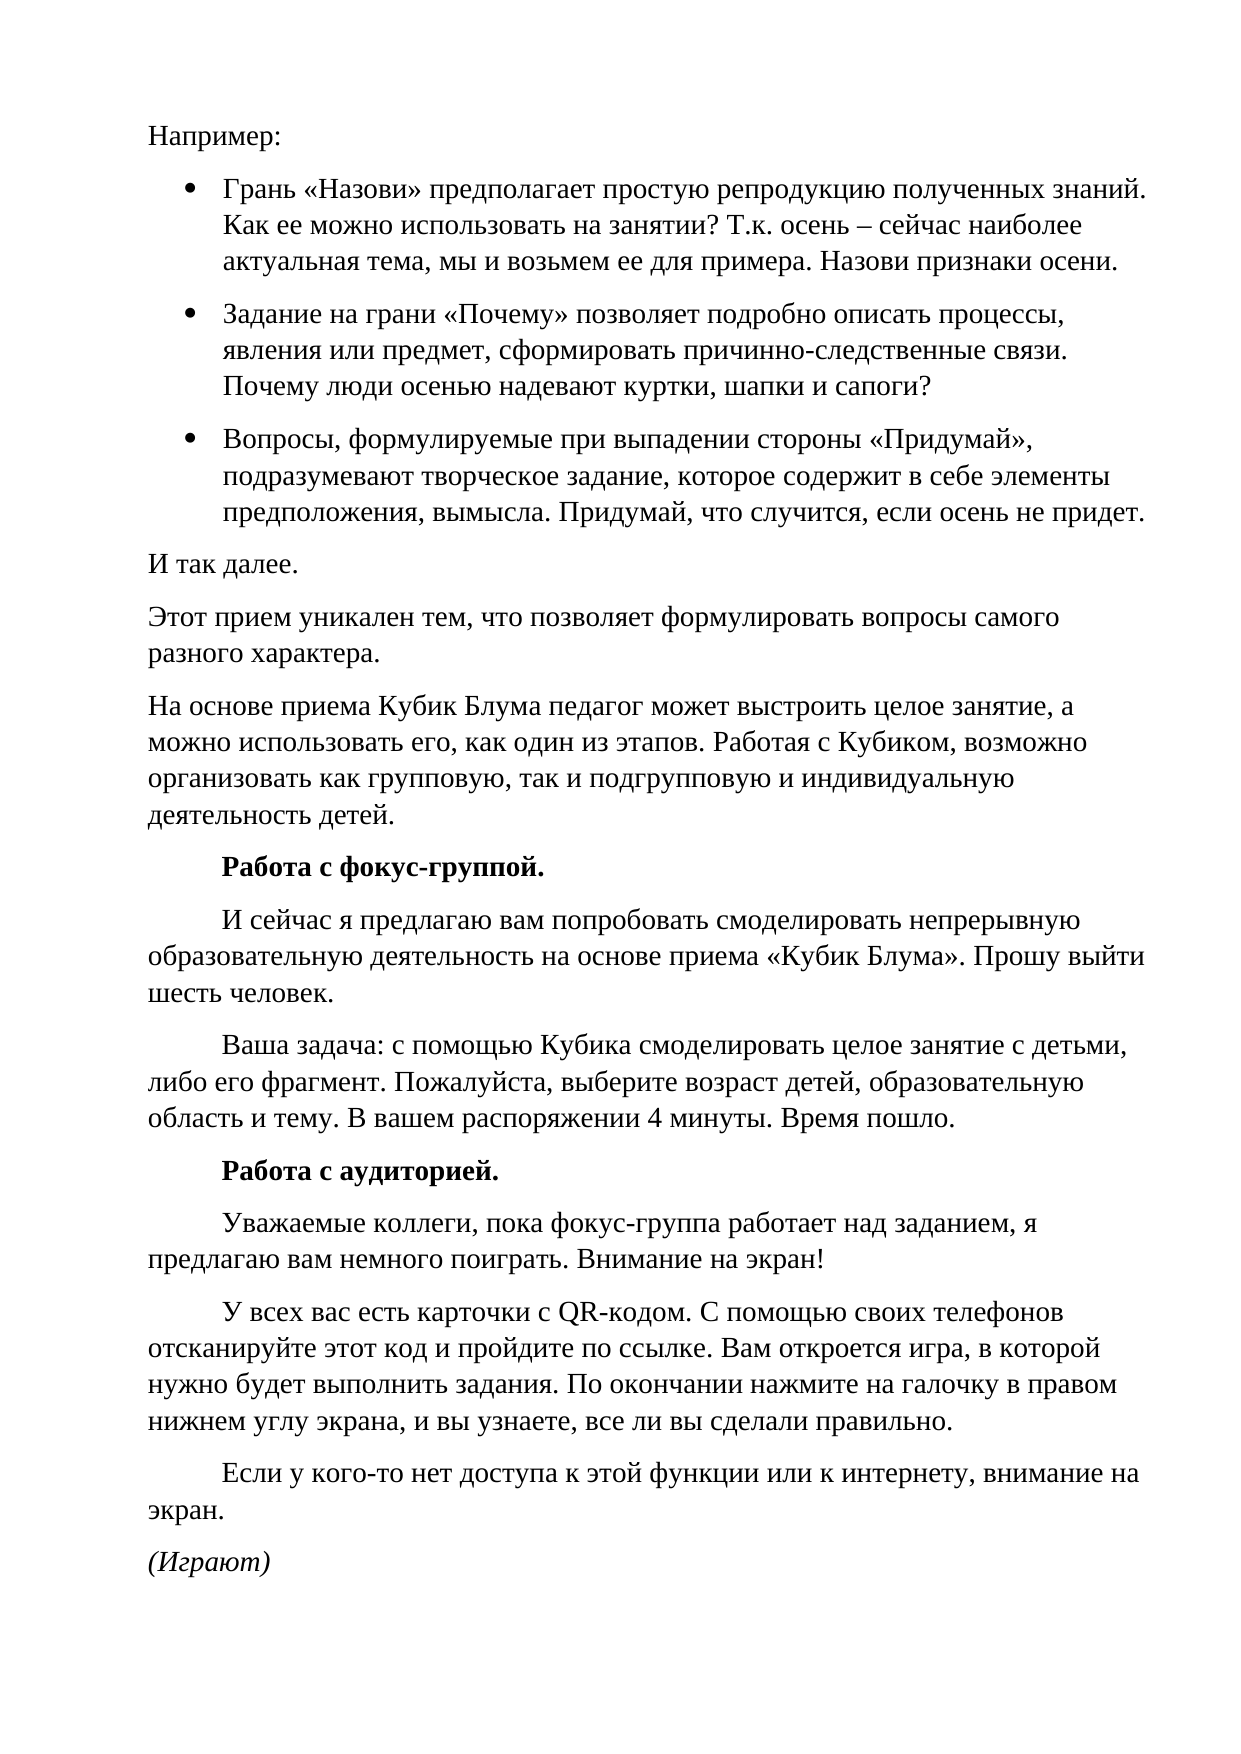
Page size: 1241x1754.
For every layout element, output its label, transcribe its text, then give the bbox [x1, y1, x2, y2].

text (Играют) [148, 1544, 1152, 1578]
text Работа с аудиторией. [148, 1153, 1152, 1186]
list Грань «Назови» предполагает простую репродукцию полученных знаний. Как ее можно использовать на занятии? Т.к. осень – сейчас наиболее актуальная тема, мы и возьмем ее для примера. Назови признаки осени. [185, 171, 1152, 277]
text Работа с фокус-группой. [148, 849, 1152, 883]
text Если у кого-то нет доступа к этой функции или к интернету, внимание на экран. [148, 1456, 1152, 1525]
text На основе приема Кубик Блума педагог может выстроить целое занятие, а можно использовать его, как один из этапов. Работая с Кубиком, возможно организовать как групповую, так и подгрупповую и индивидуальную деятельность детей. [148, 688, 1152, 830]
list Задание на грани «Почему» позволяет подробно описать процессы, явления или предмет, сформировать причинно-следственные связи. Почему люди осенью надевают куртки, шапки и сапоги? [185, 296, 1152, 402]
text У всех вас есть карточки с QR-кодом. С помощью своих телефонов отсканируйте этот код и пройдите по ссылке. Вам откроется игра, в которой нужно будет выполнить задания. По окончании нажмите на галочку в правом нижнем углу экрана, и вы узнаете, все ли вы сделали правильно. [148, 1294, 1152, 1436]
text Например: [148, 118, 1152, 152]
list Вопросы, формулируемые при выпадении стороны «Придумай», подразумевают творческое задание, которое содержит в себе элементы предположения, вымысла. Придумай, что случится, если осень не придет. [185, 421, 1152, 527]
text Ваша задача: с помощью Кубика смоделировать целое занятие с детьми, либо его фрагмент. Пожалуйста, выберите возраст детей, образовательную область и тему. В вашем распоряжении 4 минуты. Время пошло. [148, 1027, 1152, 1133]
text Уважаемые коллеги, пока фокус-группа работает над заданием, я предлагаю вам немного поиграть. Внимание на экран! [148, 1205, 1152, 1275]
text И сейчас я предлагаю вам попробовать смоделировать непрерывную образовательную деятельность на основе приема «Кубик Блума». Прошу выйти шесть человек. [148, 902, 1152, 1008]
text Этот прием уникален тем, что позволяет формулировать вопросы самого разного характера. [148, 599, 1152, 669]
text И так далее. [148, 547, 1152, 580]
